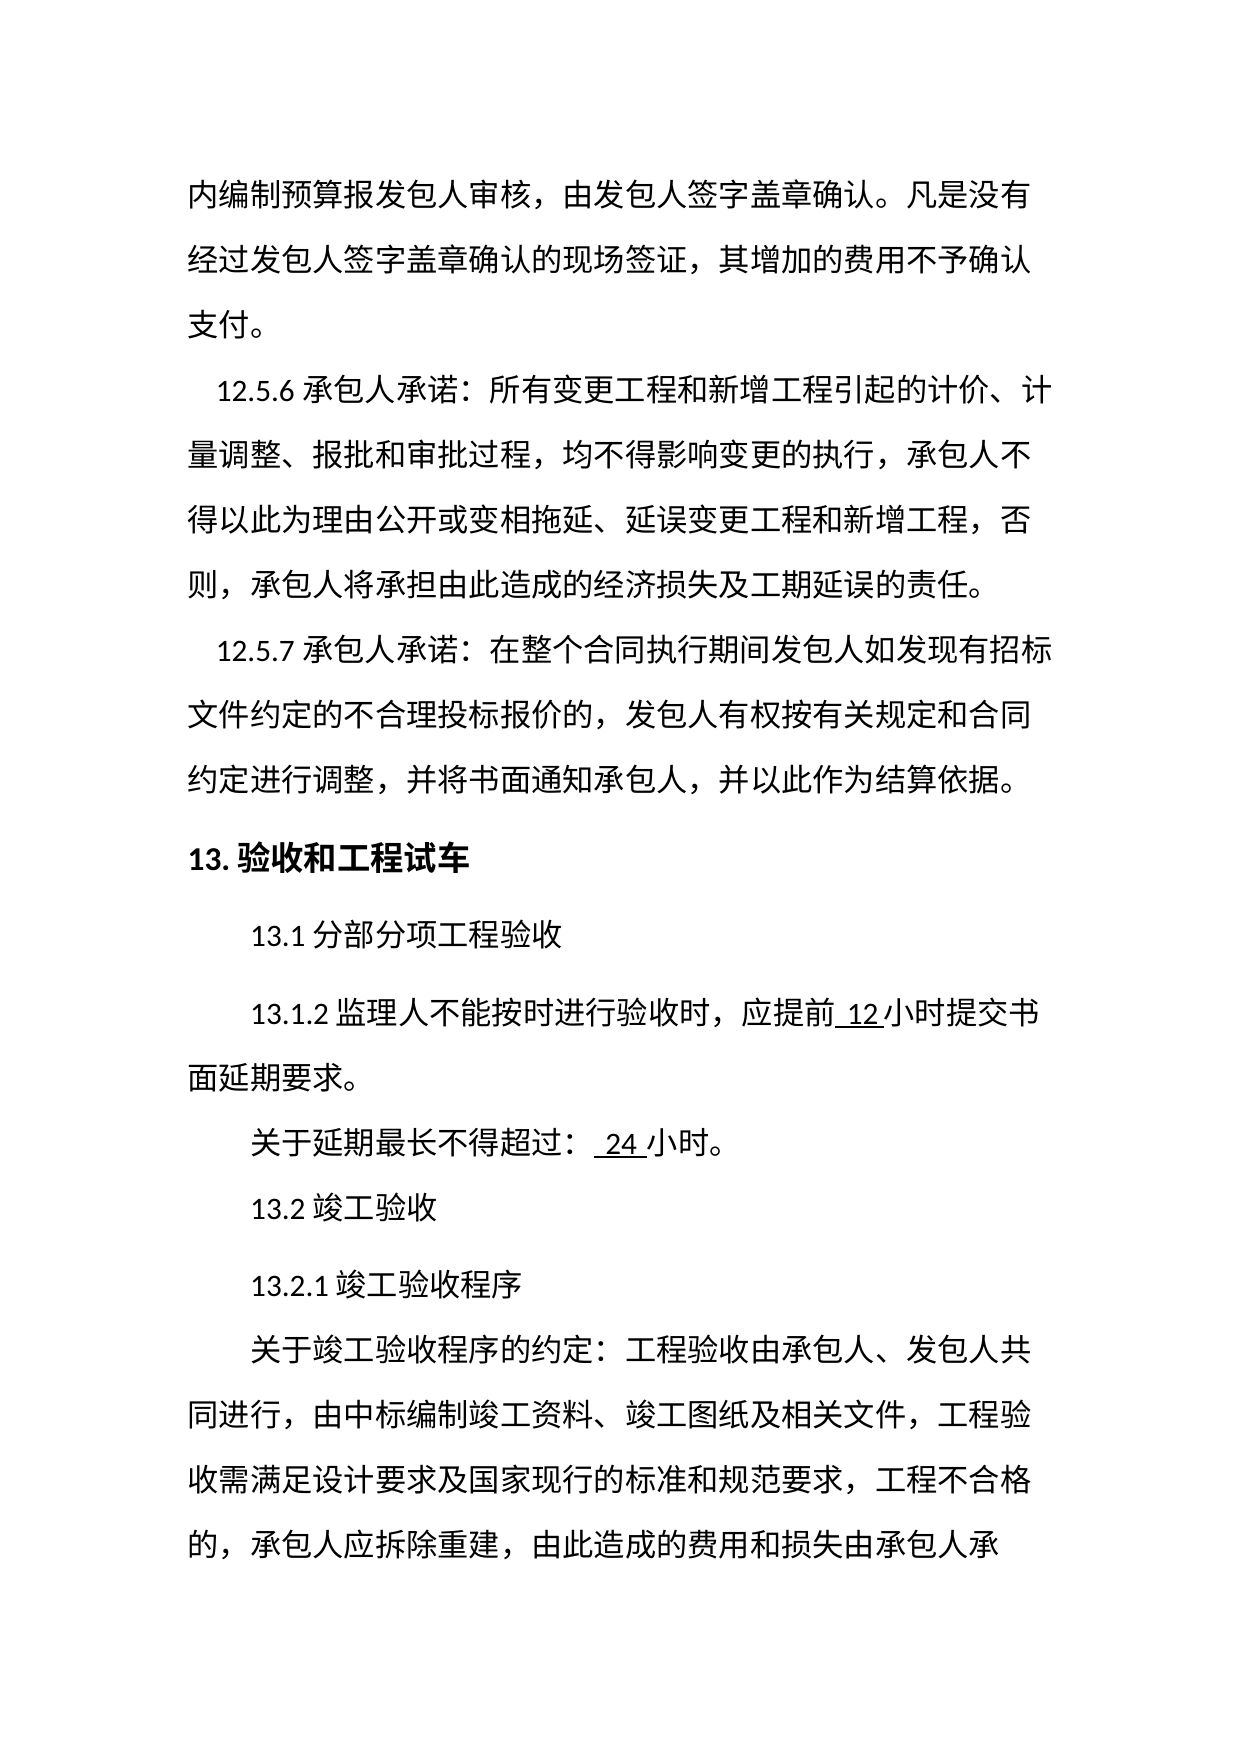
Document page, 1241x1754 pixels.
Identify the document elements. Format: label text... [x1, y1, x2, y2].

text 13.1.2监理人不能按时进行验收时，应提前 12 小时提交书面延期要求。 [187, 979, 1053, 1109]
text 12.5.7 承包人承诺：在整个合同执行期间发包人如发现有招标文件约定的不合理投标报价的，发包人有权按有关规定和合同约定进行调整，并将书面通知承包人，并以此作为结算依据。 [187, 617, 1053, 812]
text 12.5.6 承包人承诺：所有变更工程和新增工程引起的计价、计量调整、报批和审批过程，均不得影响变更的执行，承包人不得以此为理由公开或变相拖延、延误变更工程和新增工程，否则，承包人将承担由此造成的经济损失及工期延误的责任。 [187, 357, 1053, 617]
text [187, 1317, 1053, 1577]
text 13.2.1竣工验收程序 [187, 1252, 1053, 1317]
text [187, 162, 1053, 357]
text 13.2 竣工验收 [187, 1174, 1053, 1239]
text 关于延期最长不得超过： 24 小时。 [187, 1109, 1053, 1174]
text 13.1 分部分项工程验收 [187, 902, 1053, 967]
text 13. 验收和工程试车 [187, 824, 1053, 889]
